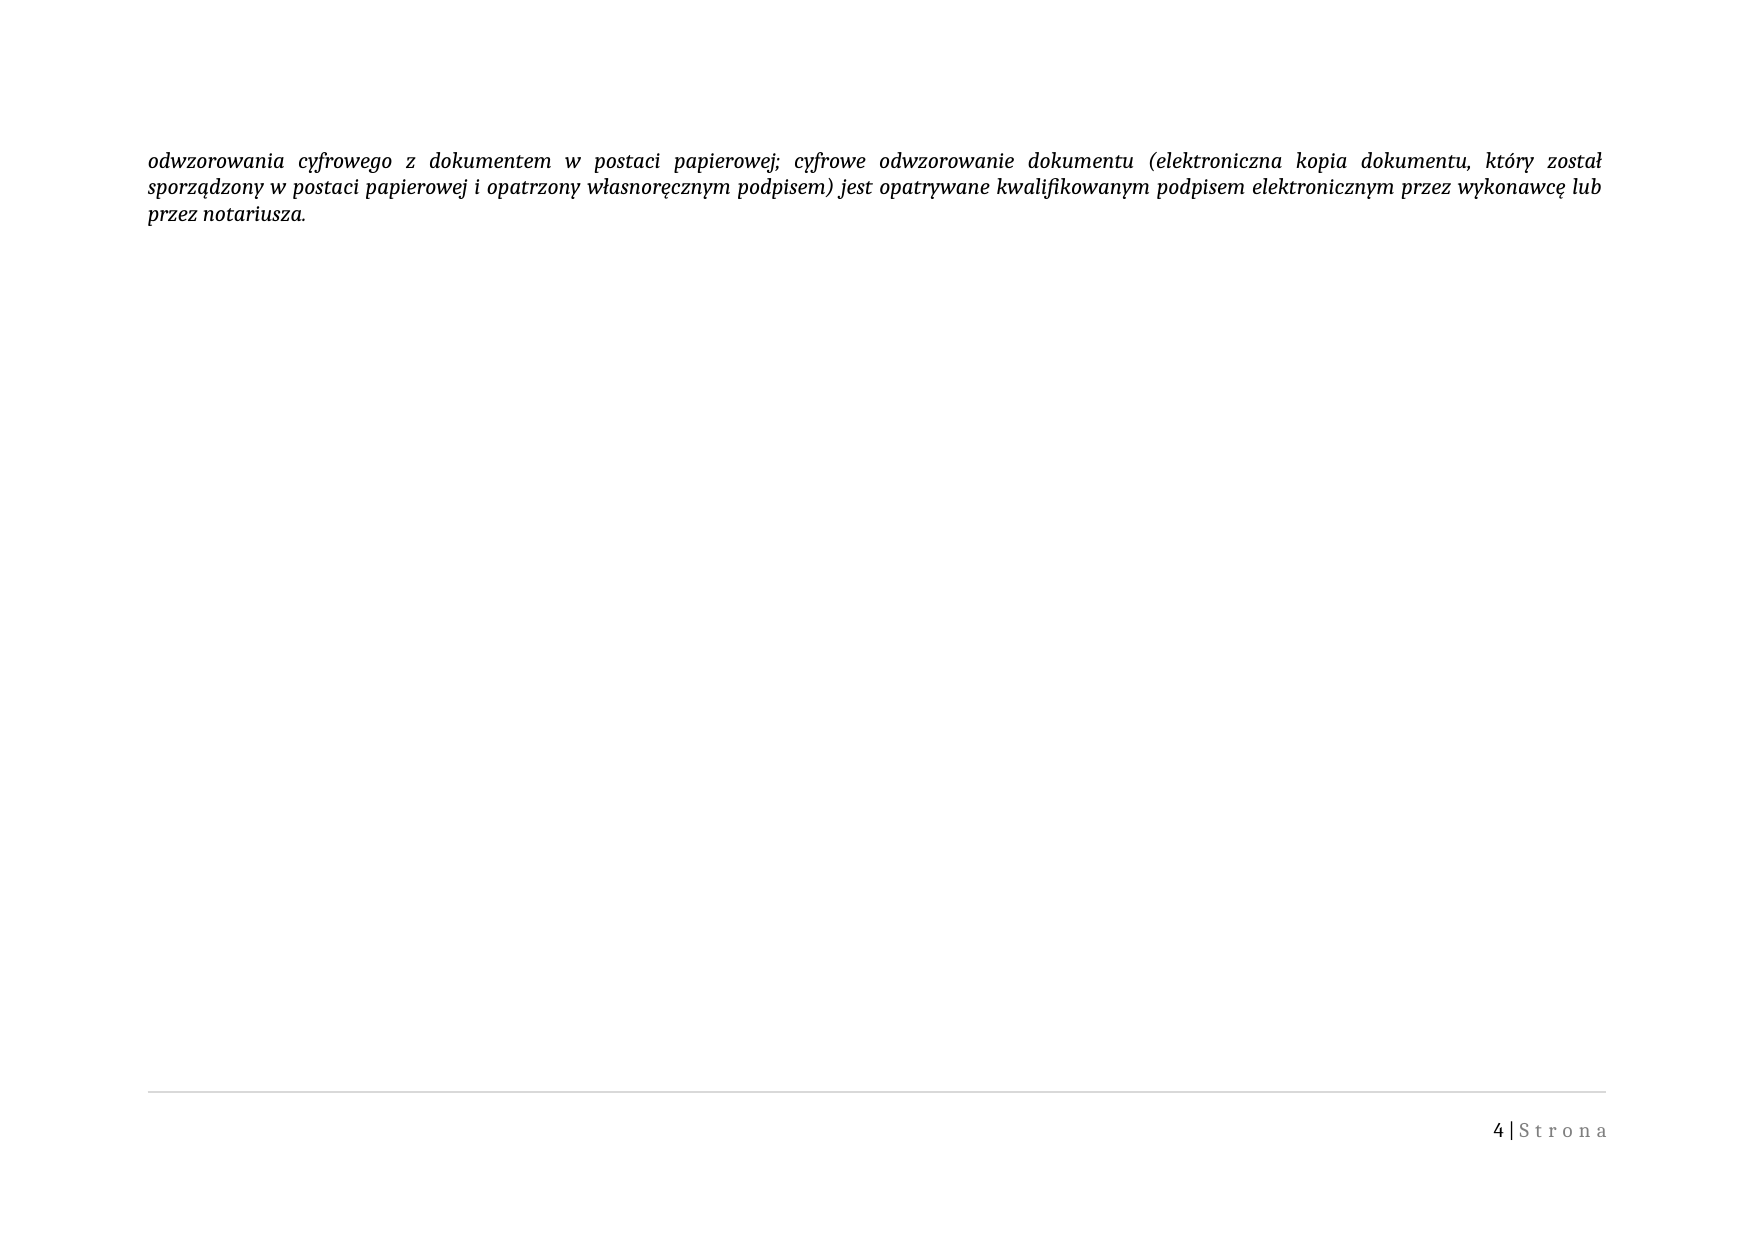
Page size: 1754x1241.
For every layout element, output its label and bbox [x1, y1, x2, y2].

text [148, 148, 1606, 227]
